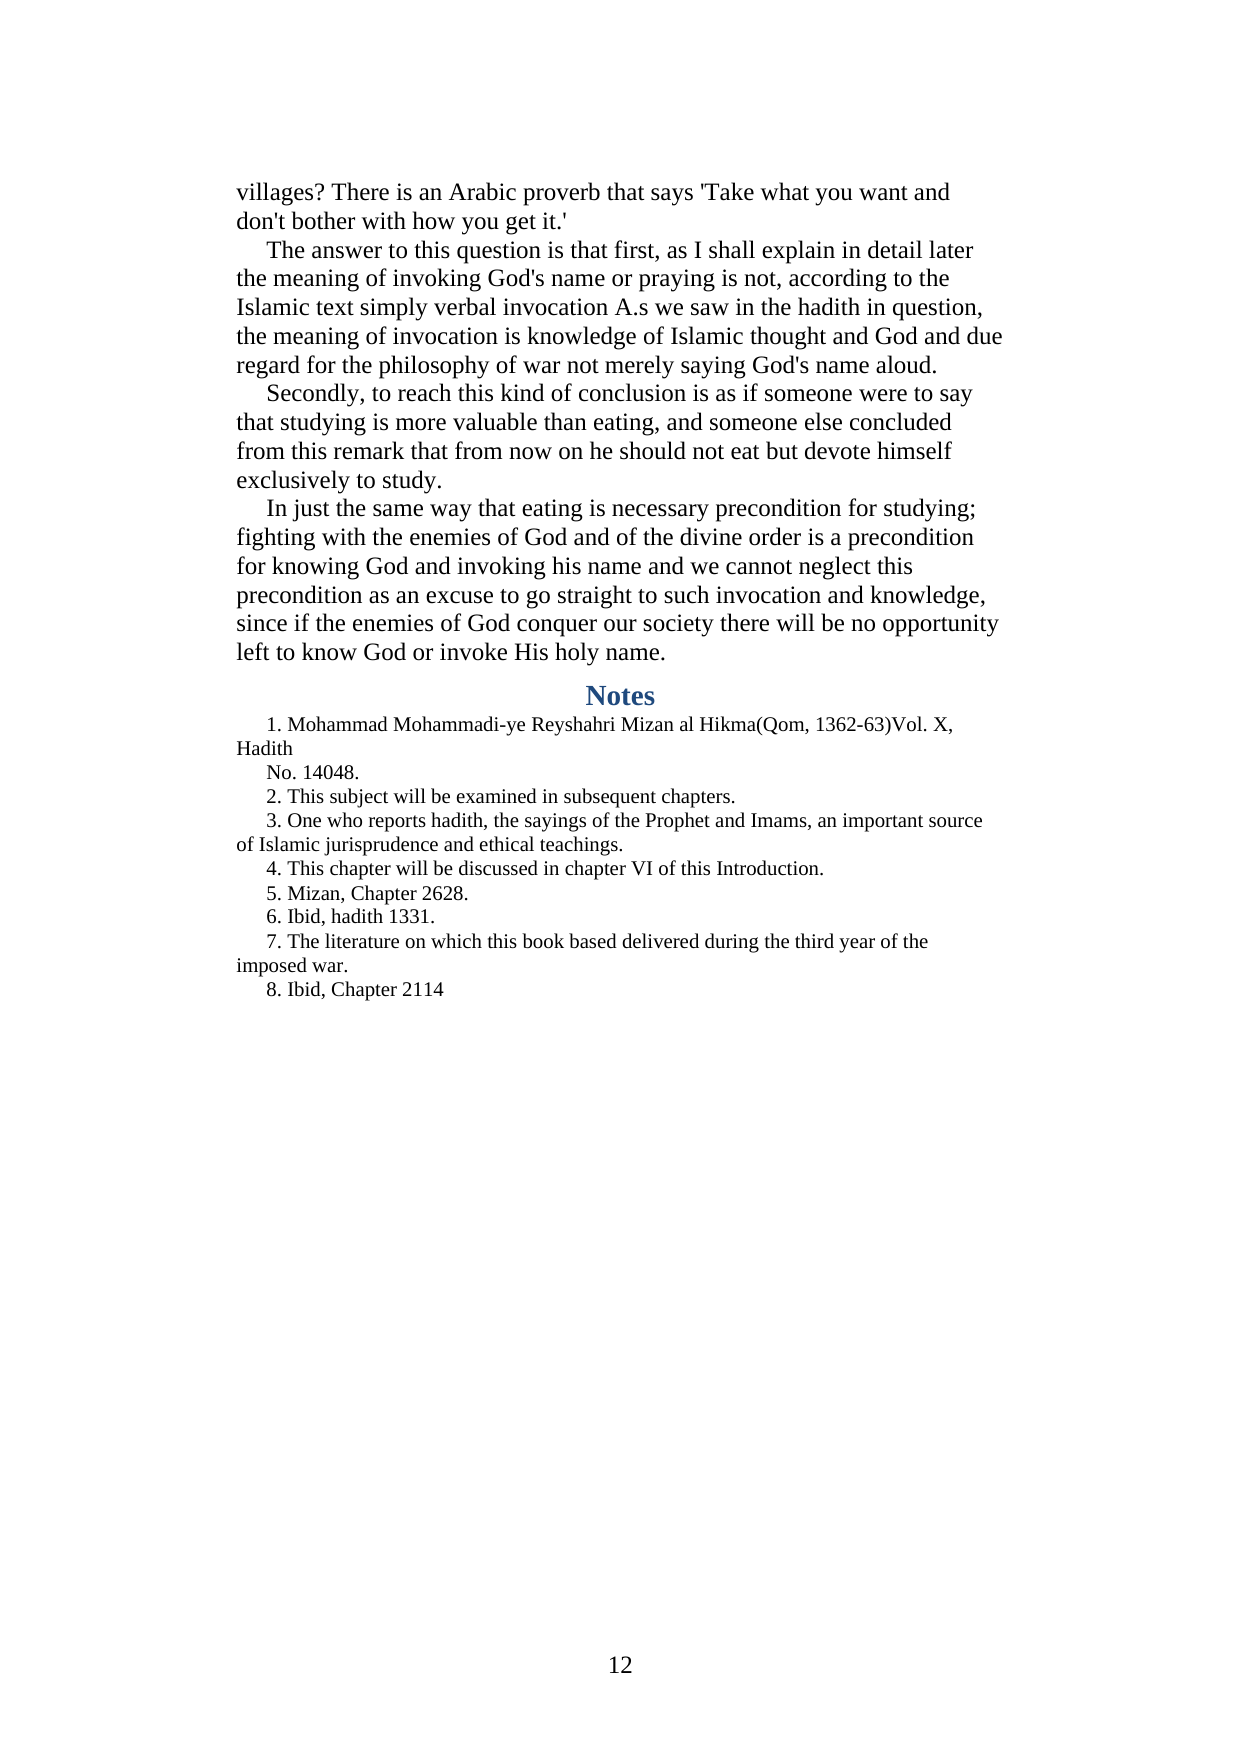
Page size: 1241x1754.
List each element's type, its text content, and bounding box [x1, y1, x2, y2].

text 3. One who reports hadith, the sayings of the Prophet and Imams, an important source of Islamic jurisprudence and ethical teachings. [236, 808, 1004, 856]
text The answer to this question is that first, as I shall explain in detail later the meaning of invoking God's name or praying is not, according to the Islamic text simply verbal invocation A.s we saw in the hadith in question, the meaning of invocation is knowledge of Islamic thought and God and due regard for the philosophy of war not merely saying God's name aloud. [236, 235, 1004, 378]
text Secondly, to reach this kind of conclusion is as if someone were to say that studying is more valuable than eating, and someone else concluded from this remark that from now on he should not eat but devote himself exclusively to study. [236, 378, 1004, 493]
subtitle Notes [236, 678, 1004, 712]
text In just the same way that eating is necessary precondition for studying; fighting with the enemies of God and of the divine order is a precondition for knowing God and invoking his name and we cannot neglect this precondition as an excuse to go straight to such invocation and knowledge, since if the enemies of God conquer our society there will be no opportunity left to know God or invoke His holy name. [236, 493, 1004, 666]
text 1. Mohammad Mohammadi-ye Reyshahri Mizan al Hikma(Qom, 1362-63)Vol. X, Hadith [236, 712, 1004, 760]
text No. 14048. [236, 760, 1004, 784]
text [236, 177, 1004, 235]
text 2. This subject will be examined in subsequent chapters. [236, 784, 1004, 808]
text 8. Ibid, Chapter 2114 [236, 977, 1004, 1001]
text 6. Ibid, hadith 1331. [236, 904, 1004, 928]
text 7. The literature on which this book based delivered during the third year of the imposed war. [236, 928, 1004, 977]
text 5. Mizan, Chapter 2628. [236, 880, 1004, 904]
text 4. This chapter will be discussed in chapter VI of this Introduction. [236, 856, 1004, 880]
